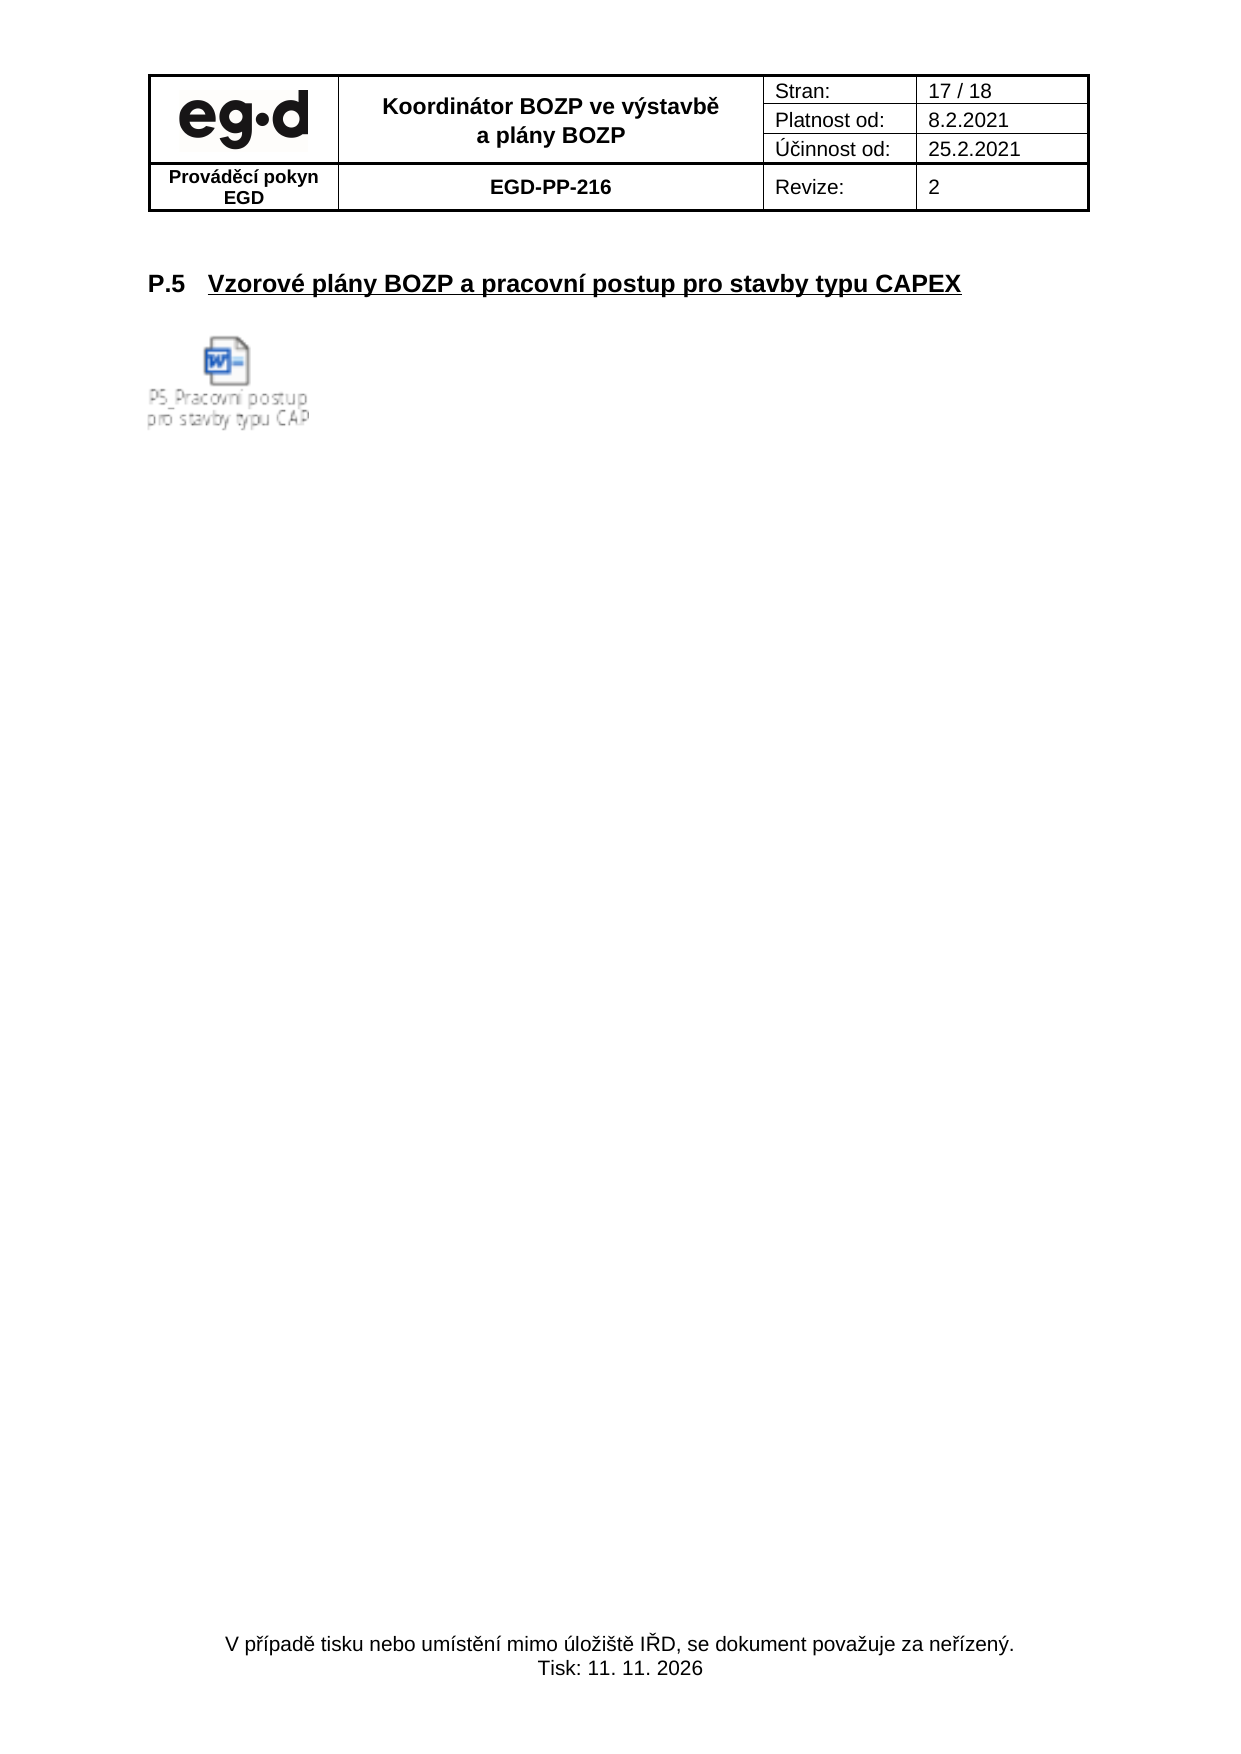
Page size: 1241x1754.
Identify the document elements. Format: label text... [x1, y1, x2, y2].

picture [179, 90, 308, 152]
text Vzorové plány BOZP a pracovní postup pro stavby typu CAPEX [148, 269, 1092, 298]
